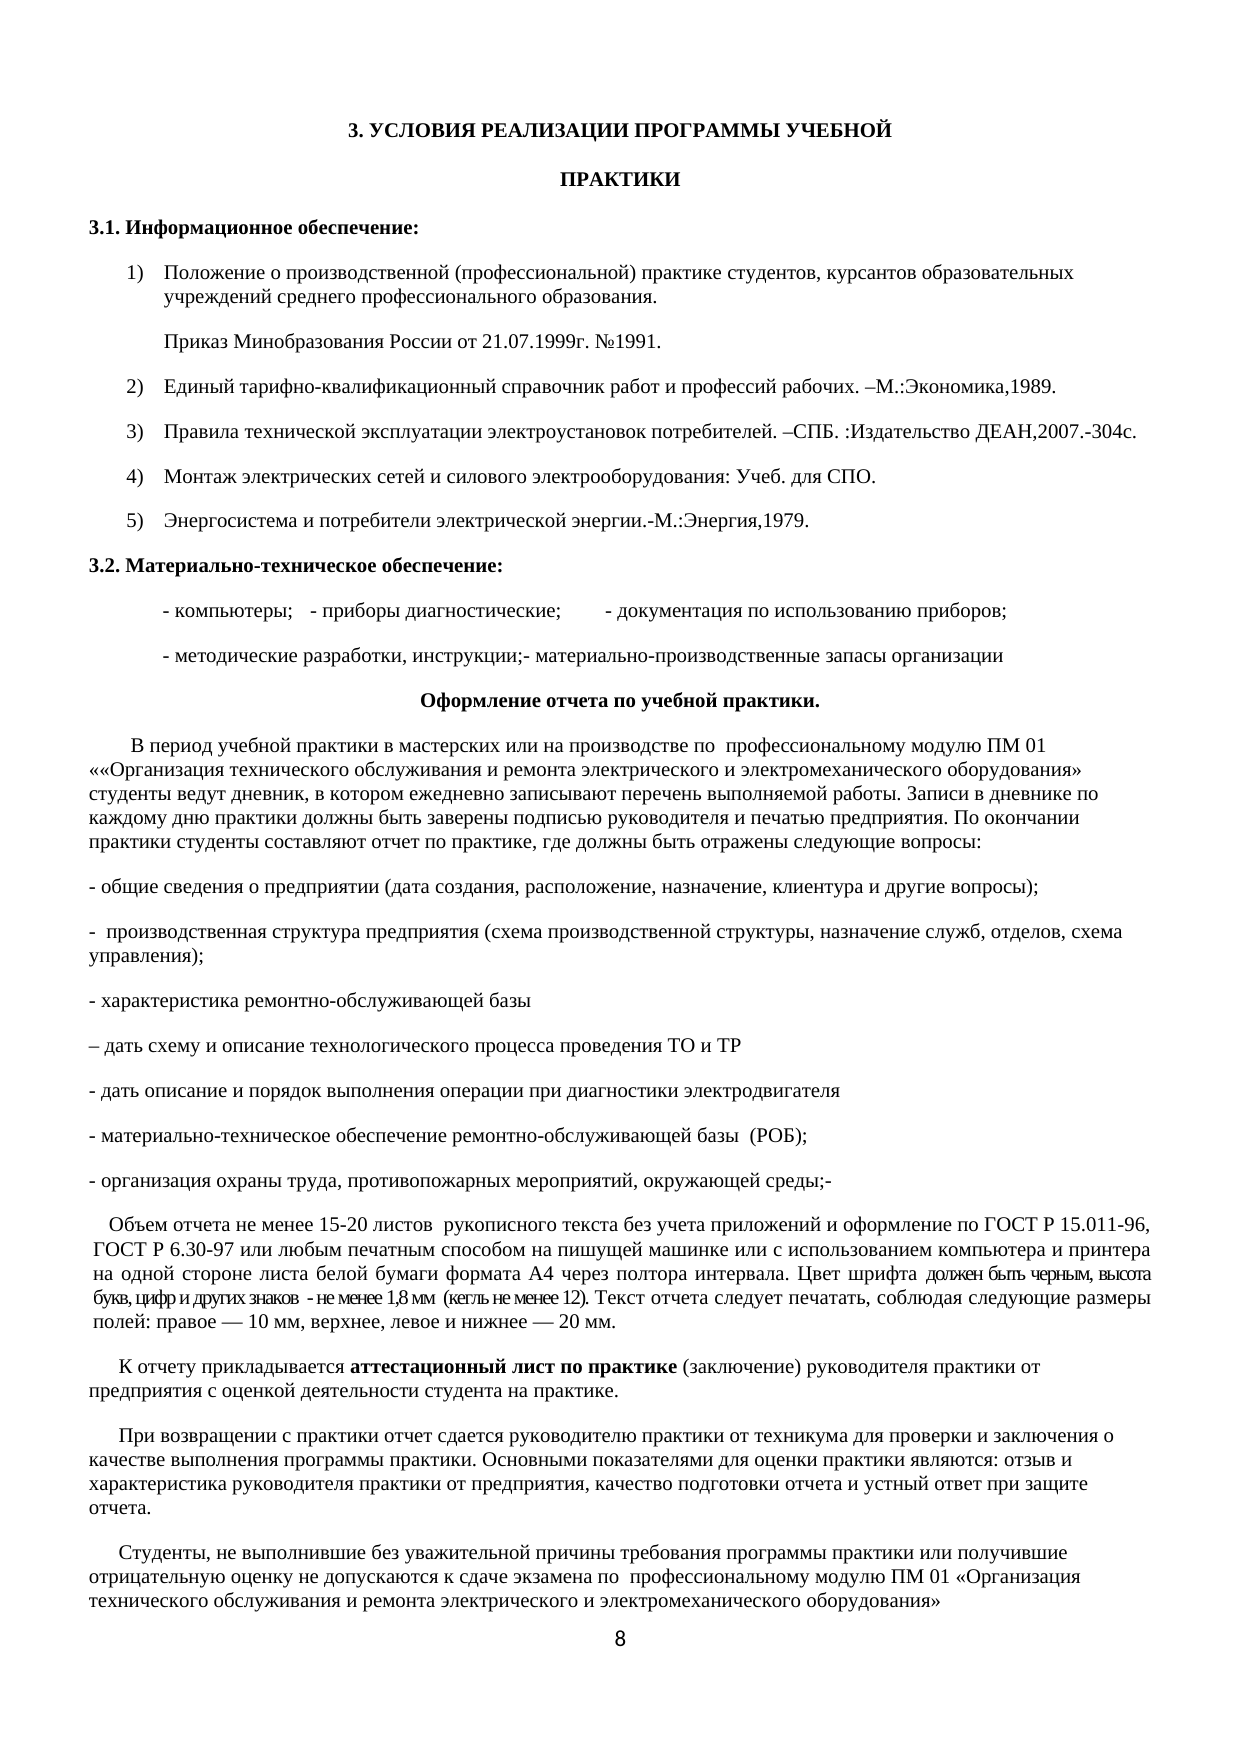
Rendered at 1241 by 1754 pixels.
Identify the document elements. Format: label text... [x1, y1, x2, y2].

list Монтаж электрических сетей и силового электрооборудования: Учеб. для СПО. [126, 463, 1152, 488]
text – дать схему и описание технологического процесса проведения ТО и ТР [89, 1033, 1152, 1057]
list Правила технической эксплуатации электроустановок потребителей. –СПБ. :Издательство ДЕАН,2007.-304с. [126, 419, 1152, 443]
text - характеристика ремонтно-обслуживающей базы [89, 988, 1152, 1012]
text - материально-техническое обеспечение ремонтно-обслуживающей базы (РОБ); [89, 1123, 1152, 1147]
text - организация охраны труда, противопожарных мероприятий, окружающей среды;- [89, 1167, 1152, 1192]
list Энергосистема и потребители электрической энергии.-М.:Энергия,1979. [126, 508, 1152, 532]
text При возвращении с практики отчет сдается руководителю практики от техникума для проверки и заключения о качестве выполнения программы практики. Основными показателями для оценки практики являются: отзыв и характеристика руководителя практики от предприятия, качество подготовки отчета и устный ответ при защите отчета. [89, 1422, 1152, 1519]
list Приказ Минобразования России от 21.07.1999г. №1991. [164, 329, 1152, 353]
text - производственная структура предприятия (схема производственной структуры, назначение служб, отделов, схема управления); [89, 919, 1152, 967]
text 3. УСЛОВИЯ РЕАЛИЗАЦИИ ПРОГРАММЫ УЧЕБНОЙ [89, 118, 1152, 142]
text - методические разработки, инструкции;- материально-производственные запасы организации [89, 643, 1152, 667]
list Положение о производственной (профессиональной) практике студентов, курсантов образовательных учреждений среднего профессионального образования. [126, 260, 1152, 308]
text - компьютеры; - приборы диагностические; - документация по использованию приборов; [89, 598, 1152, 622]
text Оформление отчета по учебной практики. [89, 688, 1152, 712]
text Студенты, не выполнившие без уважительной причины требования программы практики или получившие отрицательную оценку не допускаются к сдаче экзамена по профессиональному модулю ПМ 01 «Организация технического обслуживания и ремонта электрического и электромеханического оборудования» [89, 1539, 1152, 1612]
text В период учебной практики в мастерских или на производстве по профессиональному модулю ПМ 01 ««Организация технического обслуживания и ремонта электрического и электромеханического оборудования» студенты ведут дневник, в котором ежедневно записывают перечень выполняемой работы. Записи в дневнике по каждому дню практики должны быть заверены подписью руководителя и печатью предприятия. По окончании практики студенты составляют отчет по практике, где должны быть отражены следующие вопросы: [89, 733, 1152, 853]
text 3.1. Информационное обеспечение: [89, 215, 1152, 239]
text 3.2. Материально-техническое обеспечение: [89, 553, 1152, 577]
text - дать описание и порядок выполнения операции при диагностики электродвигателя [89, 1078, 1152, 1102]
text Объем отчета не менее 15-20 листов рукописного текста без учета приложений и оформление по ГОСТ Р 15.011-96, ГОСТ Р 6.30-97 или любым печатным способом на пишущей машинке или с использованием компьютера и принтера на одной стороне листа белой бумаги формата А4 через полтора интервала. Цвет шрифта должен быть черным, высота букв, цифр и других знаков - не менее 1,8 мм (кегль не менее 12). Текст отчета следует печатать, соблюдая следующие размеры полей: правое — 10 мм, верхнее, левое и нижнее — 20 мм. [93, 1212, 1152, 1333]
text - общие сведения о предприятии (дата создания, расположение, назначение, клиентура и другие вопросы); [89, 874, 1152, 898]
text К отчету прикладывается аттестационный лист по практике (заключение) руководителя практики от предприятия с оценкой деятельности студента на практике. [89, 1353, 1152, 1402]
list Единый тарифно-квалификационный справочник работ и профессий рабочих. –М.:Экономика,1989. [126, 374, 1152, 398]
text ПРАКТИКИ [89, 167, 1152, 191]
